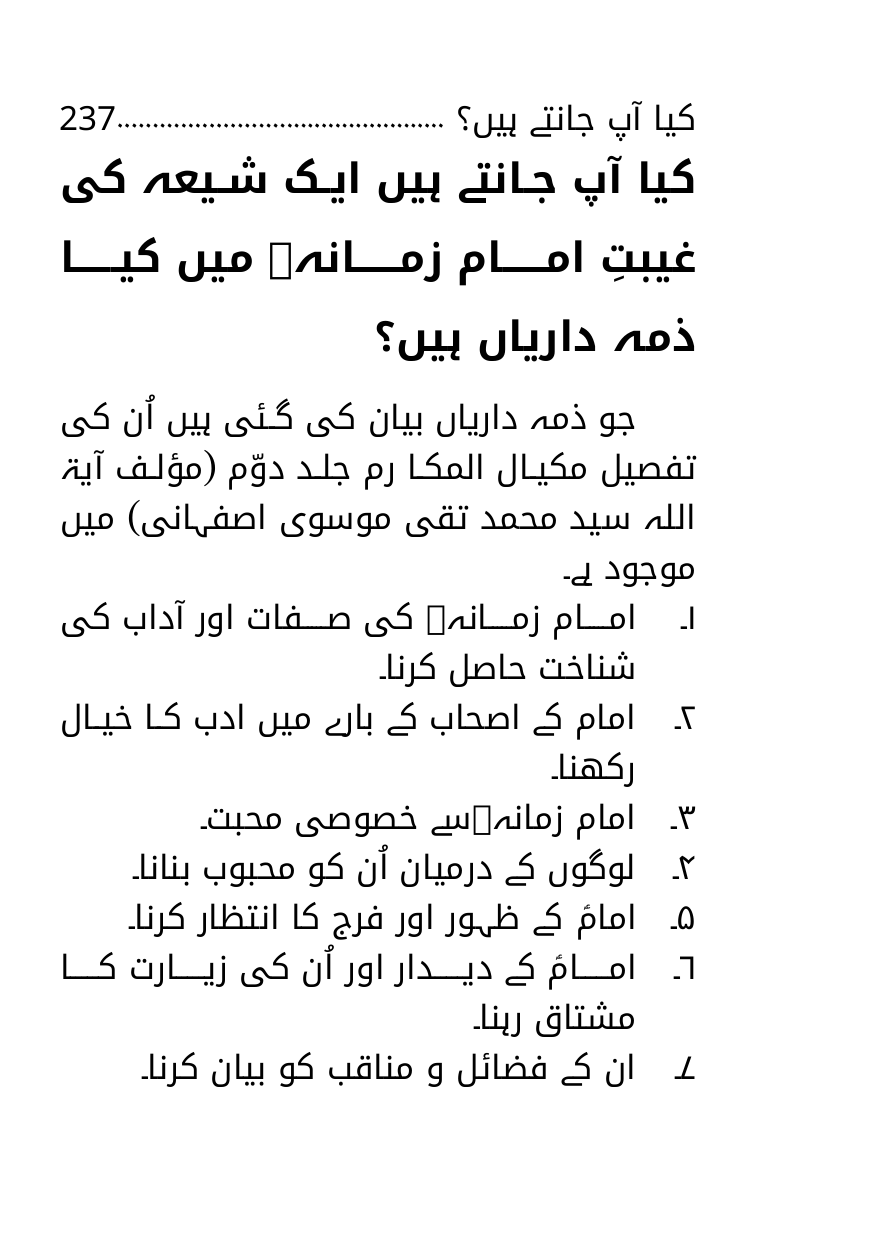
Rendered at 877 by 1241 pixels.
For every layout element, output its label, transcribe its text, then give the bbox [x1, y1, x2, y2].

subtitle کیا آپ جانتے ہیں ایک شیعہ کی غیبتِ امام زمانہ﷣ میں کیا ذمہ داریاں ہیں؟ [60, 140, 697, 377]
text ۴۔ لوگوں کے درمیان اُن کو محبوب بنانا۔ [60, 840, 697, 890]
text ۱۔ امام زمانہ﷣ کی صفات اور آداب کی شناخت حاصل کرنا۔ [60, 590, 697, 690]
text جو ذمہ داریاں بیان کی گئی ہیں اُن کی تفصیل مکیال المکا رم جلد دوّم (مؤلف آیۃ اللہ سید محمد تقی موسوی اصفہانی) میں موجود ہے۔ [60, 390, 697, 590]
text ۶۔ امامؑ کے دیدار اور اُن کی زیارت کا مشتاق رہنا۔ [60, 940, 697, 1040]
text ۲۔ امام کے اصحاب کے بارے میں ادب کا خیال رکھنا۔ [60, 690, 697, 790]
text ۳۔ امام زمانہ﷣سے خصوصی محبت۔ [60, 790, 697, 840]
text ۷۔ ان کے فضائل و مناقب کو بیان کرنا۔ [60, 1040, 697, 1090]
text ۵۔ امامؑ کے ظہور اور فرج کا انتظار کرنا۔ [60, 890, 697, 940]
